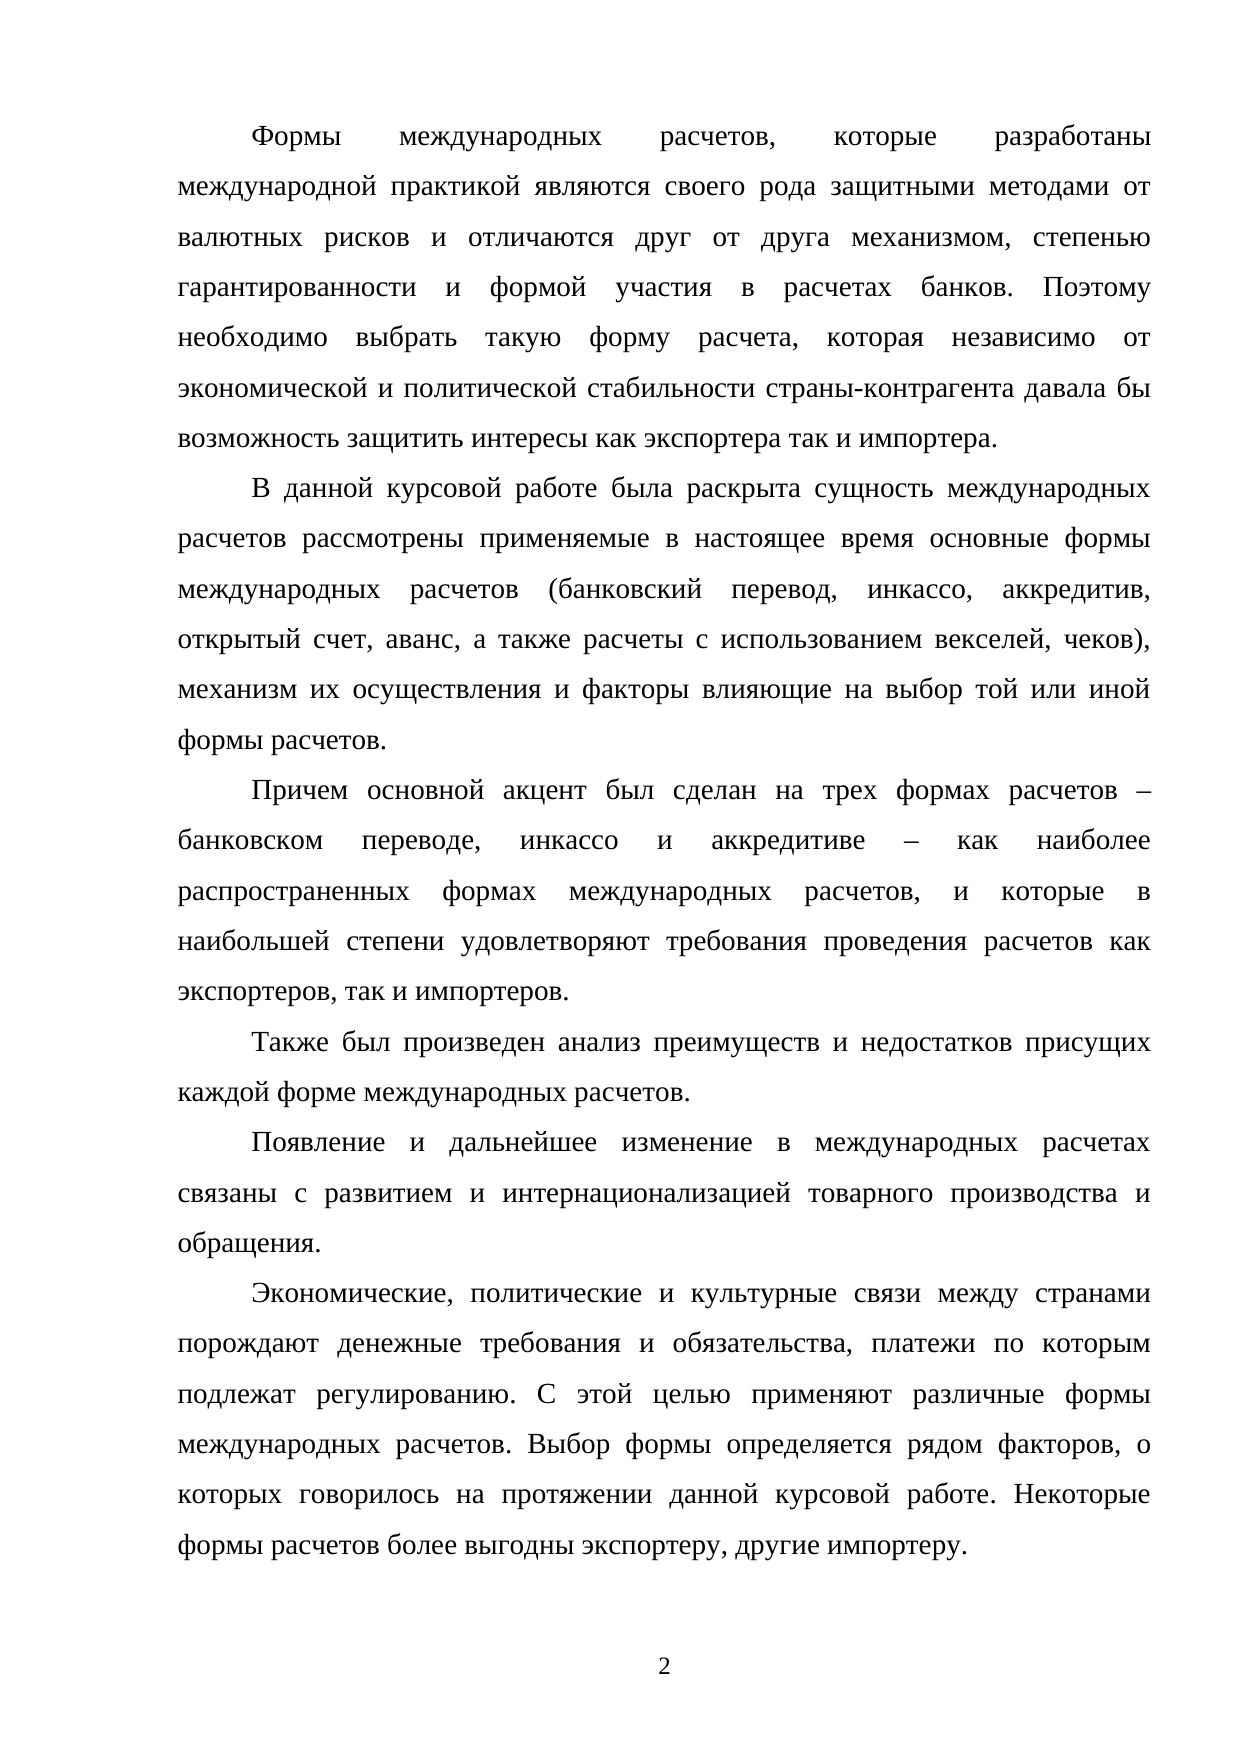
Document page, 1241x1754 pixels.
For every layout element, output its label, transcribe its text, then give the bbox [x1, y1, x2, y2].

text Появление и дальнейшее изменение в международных расчетах связаны с развитием и интернационализацией товарного производства и обращения. [177, 1124, 1152, 1258]
text Экономические, политические и культурные связи между странами порождают денежные требования и обязательства, платежи по которым подлежат регулированию. С этой целью применяют различные формы международных расчетов. Выбор формы определяется рядом факторов, о которых говорилось на протяжении данной курсовой работе. Некоторые формы расчетов более выгодны экспортеру, другие импортеру. [177, 1275, 1152, 1560]
text Также был произведен анализ преимуществ и недостатков присущих каждой форме международных расчетов. [177, 1024, 1152, 1108]
text В данной курсовой работе была раскрыта сущность международных расчетов рассмотрены применяемые в настоящее время основные формы международных расчетов (банковский перевод, инкассо, аккредитив, открытый счет, аванс, а также расчеты с использованием векселей, чеков), механизм их осуществления и факторы влияющие на выбор той или иной формы расчетов. [177, 470, 1152, 755]
text Причем основной акцент был сделан на трех формах расчетов – банковском переводе, инкассо и аккредитиве – как наиболее распространенных формах международных расчетов, и которые в наибольшей степени удовлетворяют требования проведения расчетов как экспортеров, так и импортеров. [177, 772, 1152, 1007]
text Формы международных расчетов, которые разработаны международной практикой являются своего рода защитными методами от валютных рисков и отличаются друг от друга механизмом, степенью гарантированности и формой участия в расчетах банков. Поэтому необходимо выбрать такую форму расчета, которая независимо от экономической и политической стабильности страны-контрагента давала бы возможность защитить интересы как экспортера так и импортера. [177, 118, 1152, 453]
